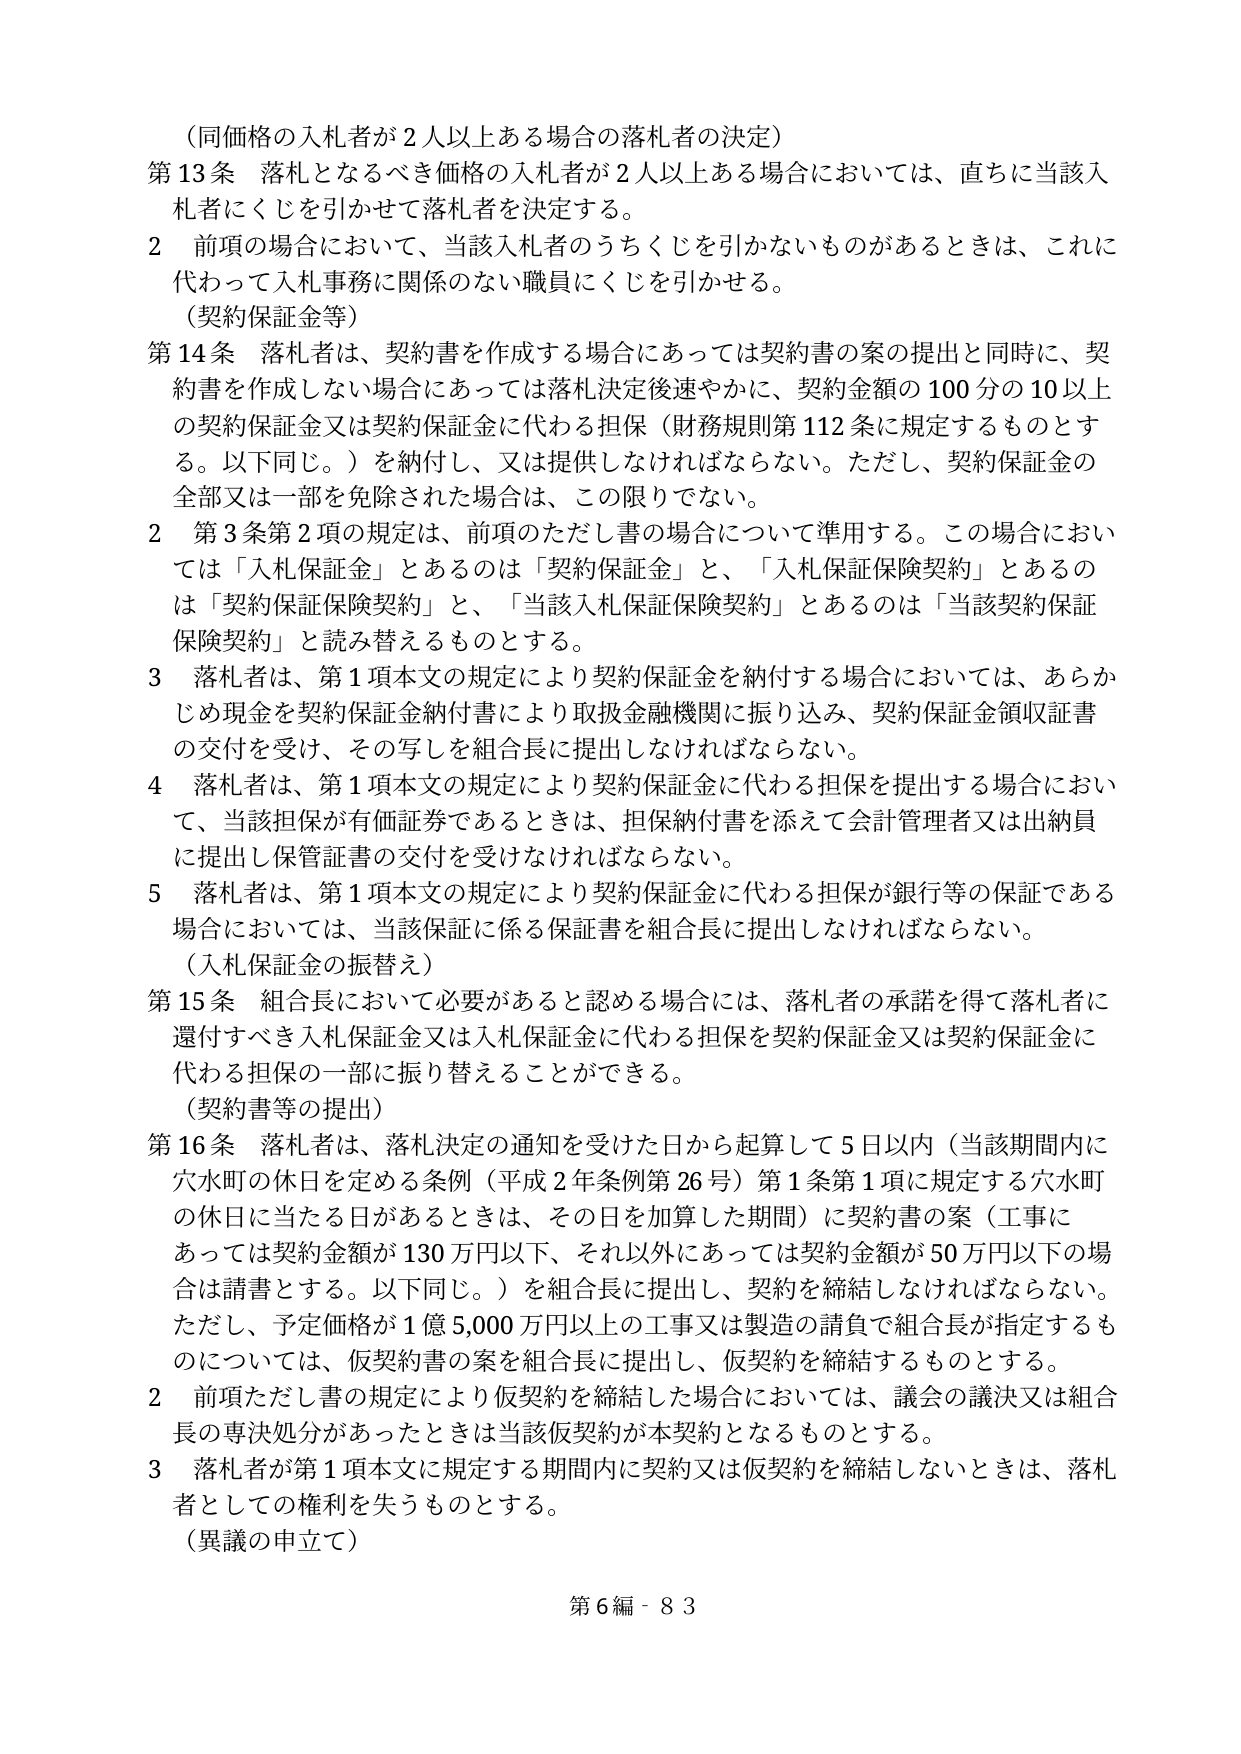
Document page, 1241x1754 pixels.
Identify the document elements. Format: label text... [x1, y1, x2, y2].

text （同価格の入札者が2人以上ある場合の落札者の決定） [148, 118, 1122, 154]
text （入札保証金の振替え） [148, 946, 1122, 982]
text 2 前項ただし書の規定により仮契約を締結した場合においては、議会の議決又は組合長の専決処分があったときは当該仮契約が本契約となるものとする。 [148, 1377, 1122, 1449]
text 第14条 落札者は、契約書を作成する場合にあっては契約書の案の提出と同時に、契約書を作成しない場合にあっては落札決定後速やかに、契約金額の100分の10以上の契約保証金又は契約保証金に代わる担保（財務規則第112条に規定するものとする。以下同じ。）を納付し、又は提供しなければならない。ただし、契約保証金の全部又は一部を免除された場合は、この限りでない。 [148, 334, 1122, 514]
text 第15条 組合長において必要があると認める場合には、落札者の承諾を得て落札者に還付すべき入札保証金又は入札保証金に代わる担保を契約保証金又は契約保証金に代わる担保の一部に振り替えることができる。 [148, 982, 1122, 1089]
text （契約保証金等） [148, 298, 1122, 334]
text 5 落札者は、第1項本文の規定により契約保証金に代わる担保が銀行等の保証である場合においては、当該保証に係る保証書を組合長に提出しなければならない。 [148, 874, 1122, 946]
text （異議の申立て） [148, 1521, 1122, 1557]
text 2 第3条第2項の規定は、前項のただし書の場合について準用する。この場合においては「入札保証金」とあるのは「契約保証金」と、「入札保証保険契約」とあるのは「契約保証保険契約」と、「当該入札保証保険契約」とあるのは「当該契約保証保険契約」と読み替えるものとする。 [148, 514, 1122, 658]
text 4 落札者は、第1項本文の規定により契約保証金に代わる担保を提出する場合において、当該担保が有価証券であるときは、担保納付書を添えて会計管理者又は出納員に提出し保管証書の交付を受けなければならない。 [148, 766, 1122, 874]
text 第16条 落札者は、落札決定の通知を受けた日から起算して5日以内（当該期間内に穴水町の休日を定める条例（平成2年条例第26号）第1条第1項に規定する穴水町の休日に当たる日があるときは、その日を加算した期間）に契約書の案（工事にあっては契約金額が130万円以下、それ以外にあっては契約金額が50万円以下の場合は請書とする。以下同じ。）を組合長に提出し、契約を締結しなければならない。ただし、予定価格が1億5,000万円以上の工事又は製造の請負で組合長が指定するものについては、仮契約書の案を組合長に提出し、仮契約を締結するものとする。 [148, 1126, 1122, 1377]
text 2 前項の場合において、当該入札者のうちくじを引かないものがあるときは、これに代わって入札事務に関係のない職員にくじを引かせる。 [148, 226, 1122, 298]
text （契約書等の提出） [148, 1089, 1122, 1126]
text 3 落札者は、第1項本文の規定により契約保証金を納付する場合においては、あらかじめ現金を契約保証金納付書により取扱金融機関に振り込み、契約保証金領収証書の交付を受け、その写しを組合長に提出しなければならない。 [148, 658, 1122, 766]
text 3 落札者が第1項本文に規定する期間内に契約又は仮契約を締結しないときは、落札者としての権利を失うものとする。 [148, 1449, 1122, 1521]
text 第13条 落札となるべき価格の入札者が2人以上ある場合においては、直ちに当該入札者にくじを引かせて落札者を決定する。 [148, 154, 1122, 226]
